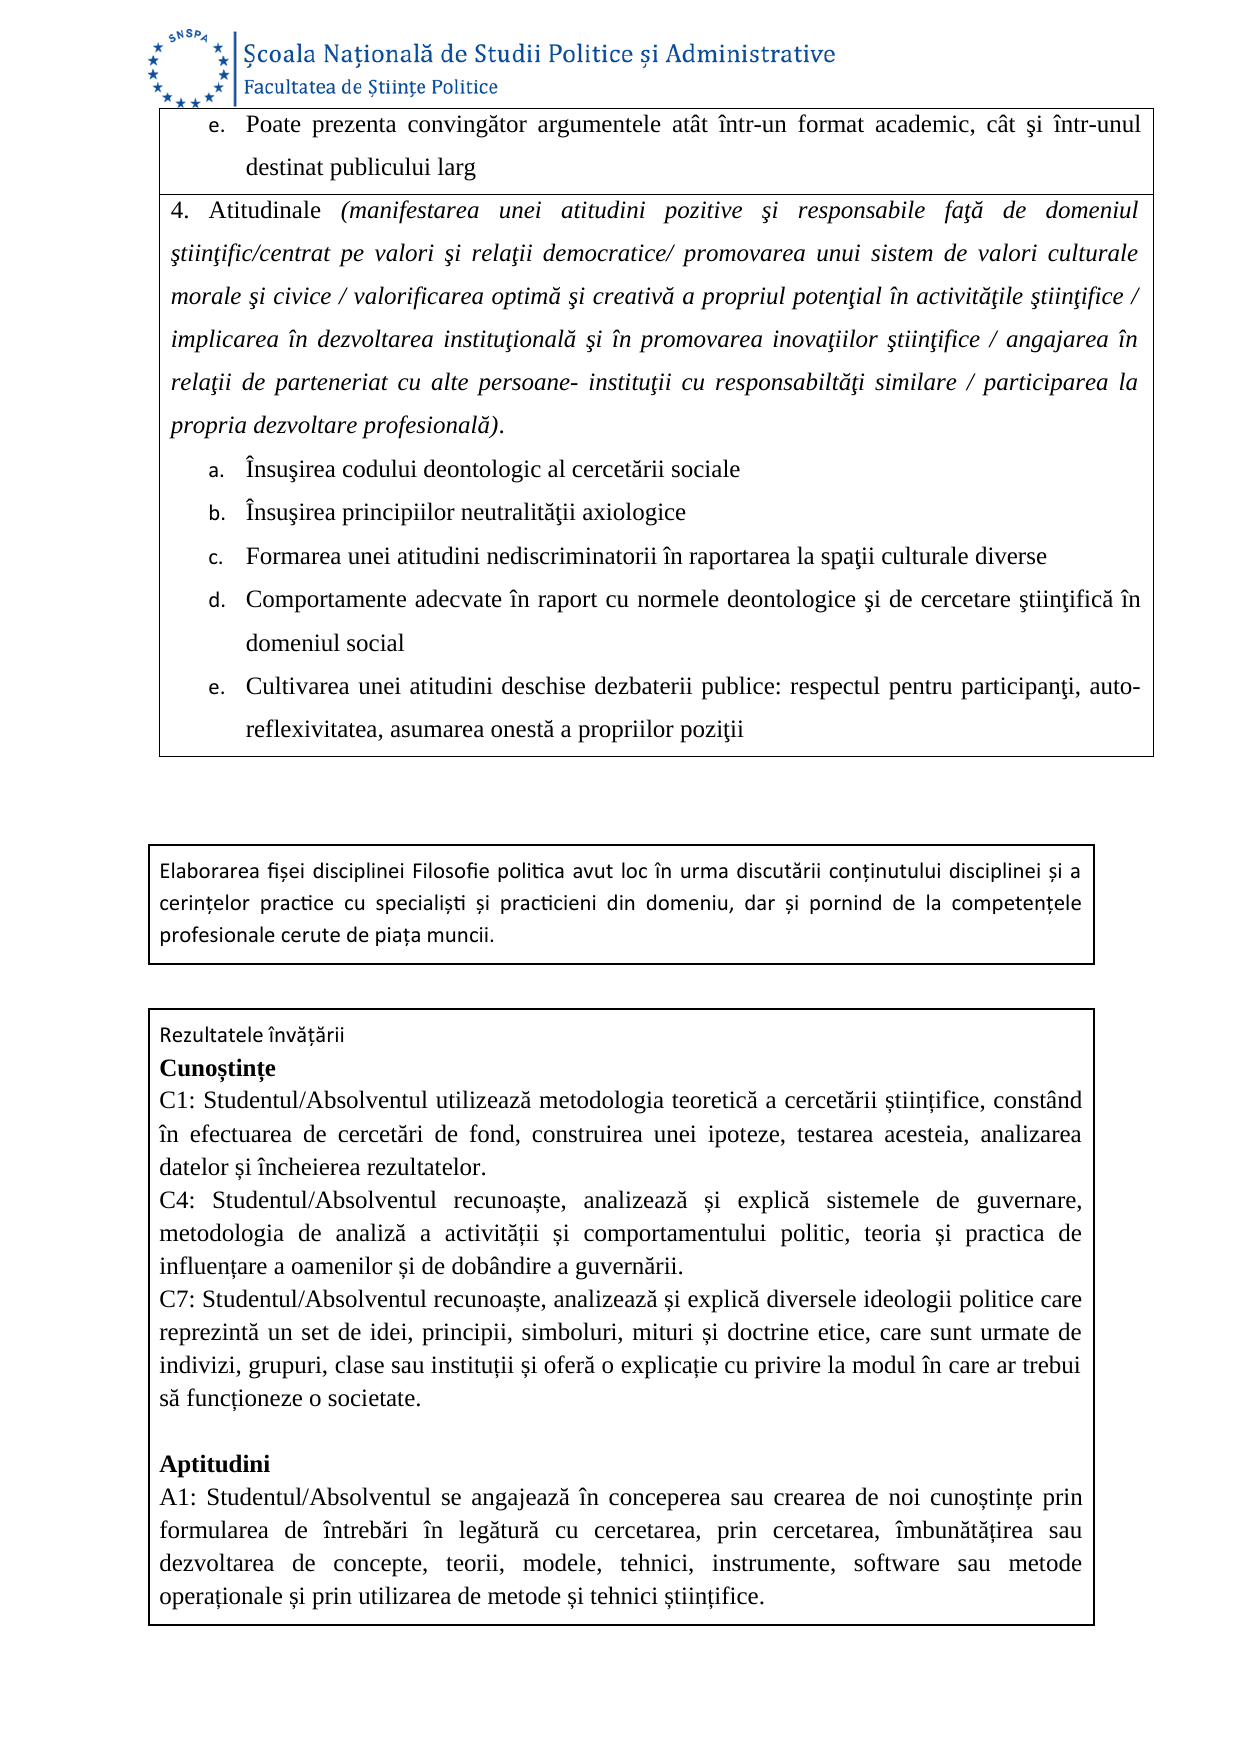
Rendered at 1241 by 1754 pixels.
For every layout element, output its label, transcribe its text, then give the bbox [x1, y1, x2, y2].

picture [147, 29, 836, 108]
table_header [150, 846, 1093, 963]
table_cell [160, 109, 1153, 194]
table_header [150, 1010, 1093, 1624]
table_cell 4. Atitudinale (manifestarea unei atitudini pozitive şi responsabile faţă de domeniul ştiinţific/centrat pe valori şi relaţii democratice/ promovarea unui sistem de valori culturale morale şi civice / valorificarea optimă şi creativă a propriul potenţial în activităţile ştiinţifice / implicarea în dezvoltarea instituţională şi în promovarea inovaţiilor ştiinţifice / angajarea în relaţii de parteneriat cu alte persoane- instituţii cu responsabiltăţi similare / participarea la propria dezvoltare profesională). Însuşirea codului deontologic al cercetării sociale Însuşirea principiilor neutralităţii axiologice Formarea unei atitudini nediscriminatorii în raportarea la spaţii culturale diverse Comportamente adecvate în raport cu normele deontologice şi de cercetare ştiinţifică în domeniul social Cultivarea unei atitudini deschise dezbaterii publice: respectul pentru participanţi, auto-reflexivitatea, asumarea onestă a propriilor poziţii [160, 195, 1153, 756]
